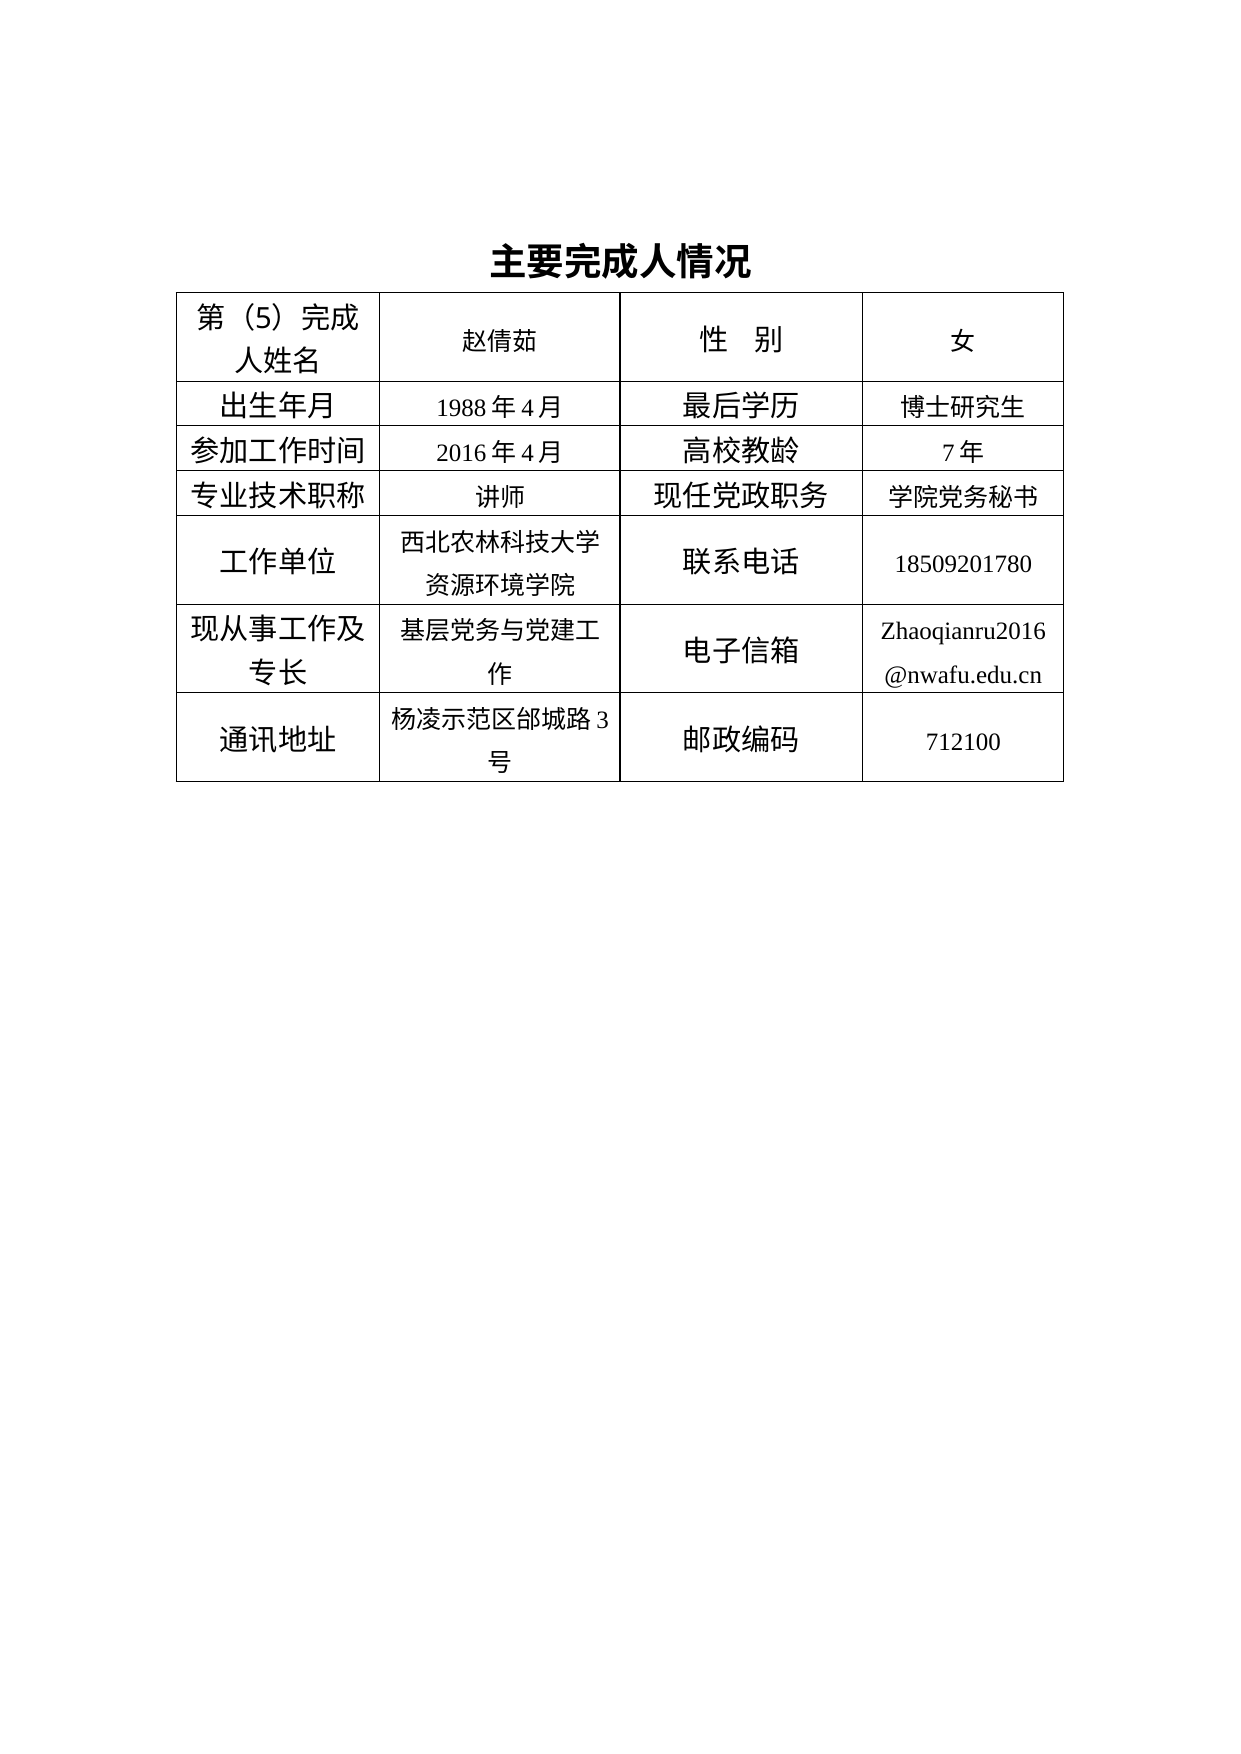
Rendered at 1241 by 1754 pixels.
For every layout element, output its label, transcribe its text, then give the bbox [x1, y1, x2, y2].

table_header 性 别 [621, 293, 862, 381]
table_header 赵倩茹 [380, 293, 619, 381]
table_cell 西北农林科技大学资源环境学院 [380, 516, 619, 603]
table_cell 邮政编码 [621, 693, 862, 781]
text 主要完成人情况 [187, 227, 1053, 292]
table_cell 1988年4月 [380, 382, 619, 425]
table_cell 学院党务秘书 [863, 471, 1063, 515]
table_cell 参加工作时间 [177, 426, 379, 470]
table_cell 18509201780 [863, 516, 1063, 603]
table_cell 712100 [863, 693, 1063, 781]
table_cell 现从事工作及专长 [177, 605, 379, 692]
table_cell 出生年月 [177, 382, 379, 425]
table_cell 现任党政职务 [621, 471, 862, 515]
table_cell 基层党务与党建工作 [380, 605, 619, 692]
table_cell 电子信箱 [621, 605, 862, 692]
table_cell 2016年4月 [380, 426, 619, 470]
table_cell 博士研究生 [863, 382, 1063, 425]
table_cell 最后学历 [621, 382, 862, 425]
table_cell Zhaoqianru2016@nwafu.edu.cn [863, 605, 1063, 692]
table_cell 联系电话 [621, 516, 862, 603]
table_header 女 [863, 293, 1063, 381]
table_cell 通讯地址 [177, 693, 379, 781]
table_cell 7年 [863, 426, 1063, 470]
table_cell 工作单位 [177, 516, 379, 603]
table_cell 高校教龄 [621, 426, 862, 470]
table_cell 杨凌示范区邰城路3号 [380, 693, 619, 781]
table_header 第（5）完成人姓名 [177, 293, 379, 381]
table_cell 专业技术职称 [177, 471, 379, 515]
table_cell 讲师 [380, 471, 619, 515]
